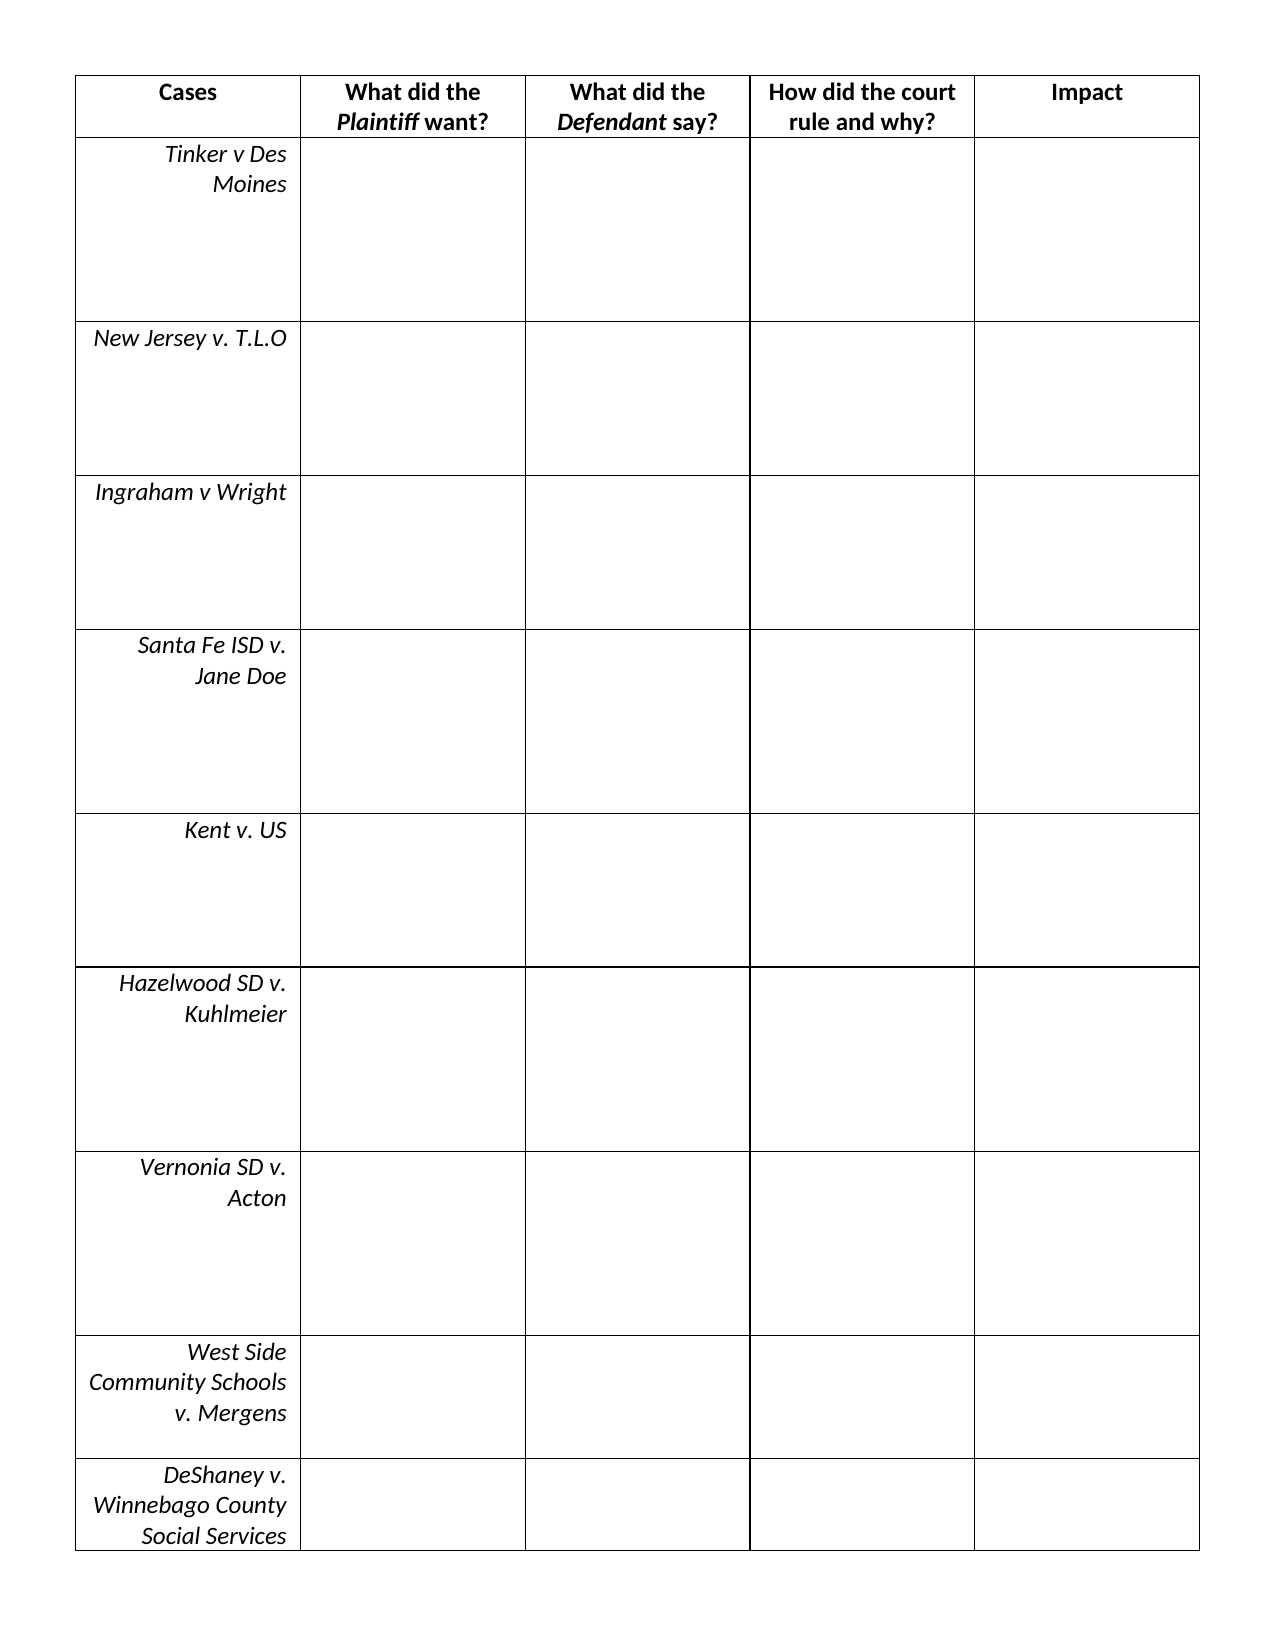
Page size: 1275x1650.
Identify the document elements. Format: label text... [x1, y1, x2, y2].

table_cell [975, 322, 1199, 475]
table_cell [526, 968, 749, 1151]
table_cell [751, 630, 974, 813]
table_cell [526, 1459, 749, 1550]
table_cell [76, 1459, 300, 1550]
table_cell [301, 1152, 525, 1335]
table_cell [301, 322, 525, 475]
table_cell New Jersey v. T.L.O [76, 322, 300, 475]
table_cell Kent v. US [76, 814, 300, 966]
table_header Impact [975, 76, 1199, 137]
table_cell [526, 322, 749, 475]
table_cell Tinker v Des Moines [76, 138, 300, 321]
table_cell [526, 814, 749, 966]
table_cell Vernonia SD v. Acton [76, 1152, 300, 1335]
table_cell [751, 138, 974, 321]
table_cell [301, 476, 525, 628]
table_cell [301, 630, 525, 813]
table_cell [751, 322, 974, 475]
table_cell [975, 968, 1199, 1151]
table_cell [975, 1152, 1199, 1335]
table_cell [975, 1336, 1199, 1458]
table_cell [301, 968, 525, 1151]
table_cell [975, 476, 1199, 628]
table_cell [751, 1152, 974, 1335]
table_cell [526, 476, 749, 628]
table_cell [301, 1336, 525, 1458]
table_cell [975, 814, 1199, 966]
table_cell [751, 814, 974, 966]
table_cell Ingraham v Wright [76, 476, 300, 628]
table_header Cases [76, 76, 300, 137]
table_cell [301, 138, 525, 321]
table_cell [975, 138, 1199, 321]
table_header What did the Defendant say? [526, 76, 749, 137]
table_cell [975, 1459, 1199, 1550]
table_cell [751, 476, 974, 628]
table_cell West Side Community Schools v. Mergens [76, 1336, 300, 1458]
table_cell [526, 630, 749, 813]
table_cell Hazelwood SD v. Kuhlmeier [76, 968, 300, 1151]
table_cell Santa Fe ISD v. Jane Doe [76, 630, 300, 813]
table_cell [751, 1459, 974, 1550]
table_header How did the court rule and why? [751, 76, 974, 137]
table_cell [526, 1336, 749, 1458]
table_cell [301, 814, 525, 966]
table_cell [975, 630, 1199, 813]
table_header What did the Plaintiff want? [301, 76, 525, 137]
table_cell [751, 1336, 974, 1458]
table_cell [526, 138, 749, 321]
table_cell [301, 1459, 525, 1550]
table_cell [526, 1152, 749, 1335]
table_cell [751, 968, 974, 1151]
